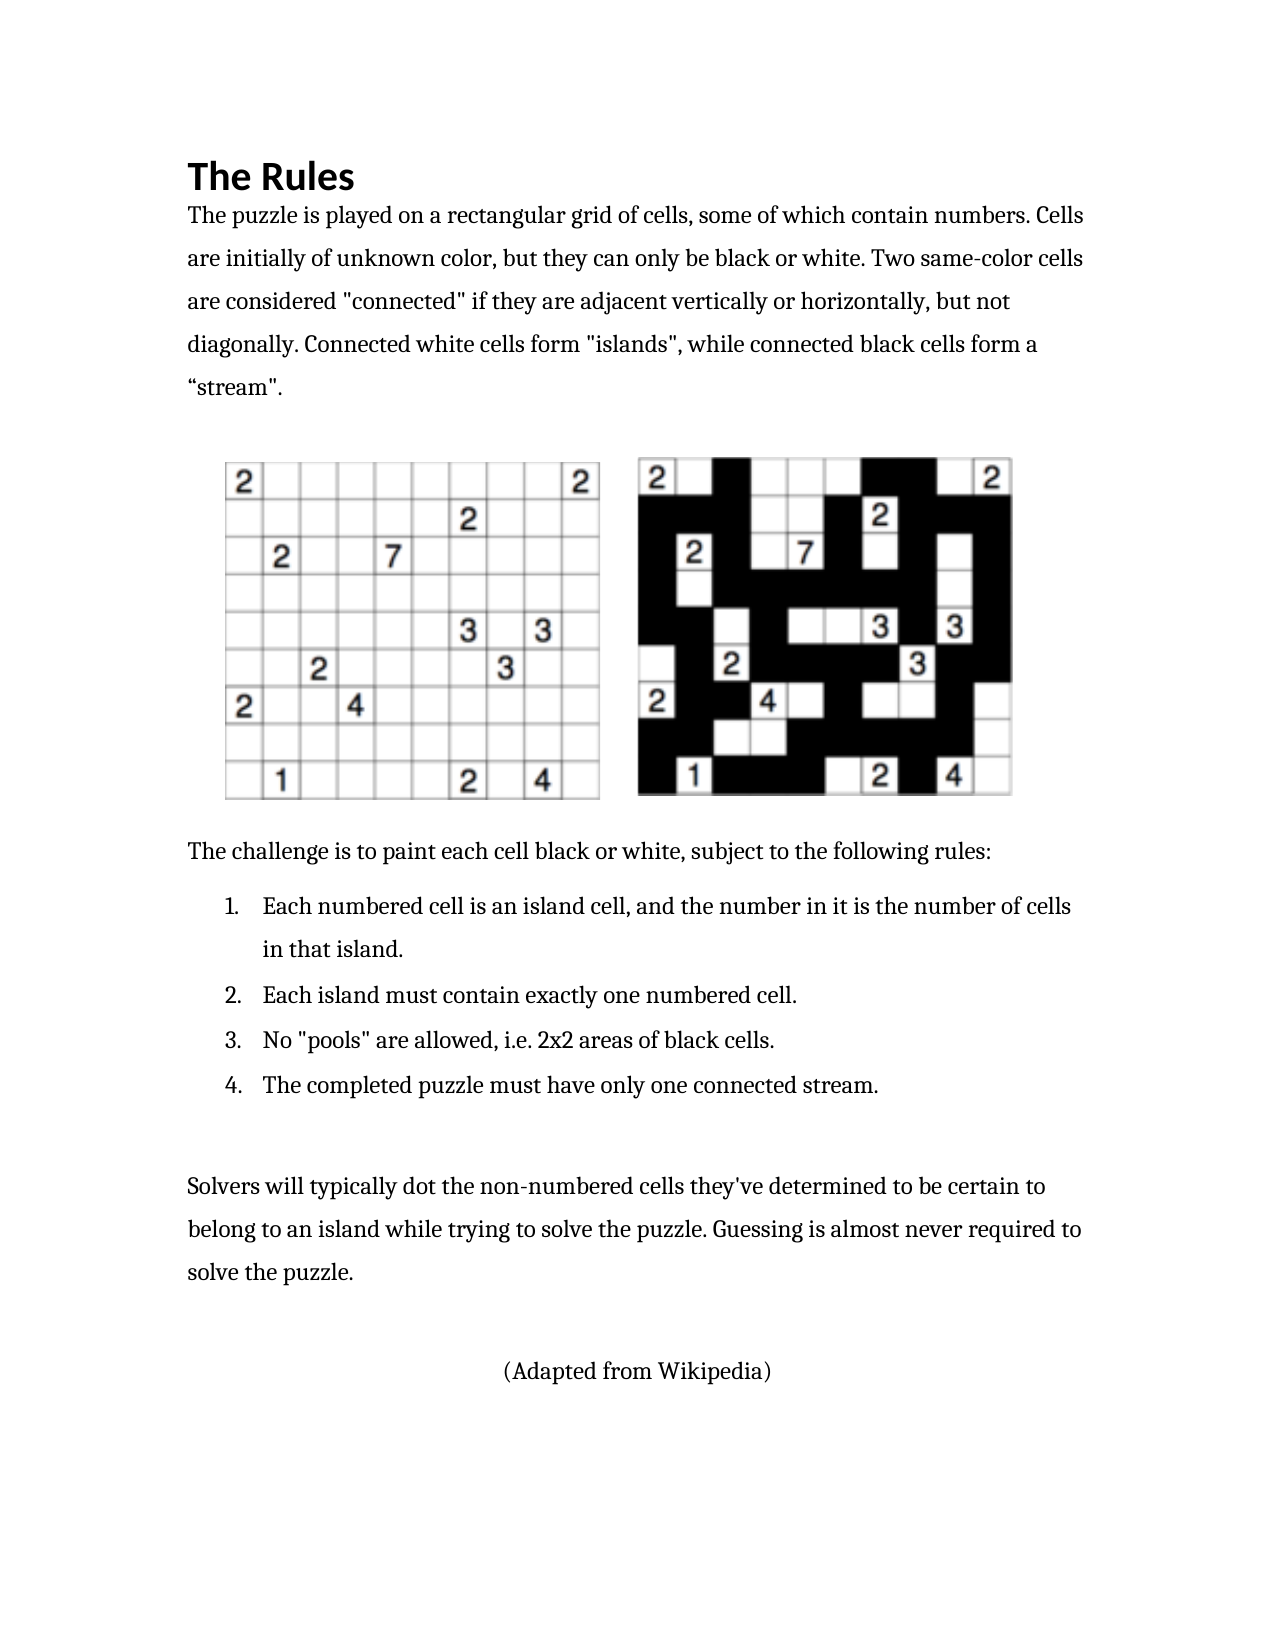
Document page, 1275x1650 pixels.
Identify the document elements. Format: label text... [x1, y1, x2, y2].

list No "pools" are allowed, i.e. 2x2 areas of black cells. [225, 1026, 1087, 1054]
text The puzzle is played on a rectangular grid of cells, some of which contain numbers. Cells are initially of unknown color, but they can only be black or white. Two same-color cells are considered "connected" if they are adjacent vertically or horizontally, but not diagonally. Connected white cells form "islands", while connected black cells form a “stream". [187, 201, 1087, 402]
picture [225, 462, 600, 800]
list The completed puzzle must have only one connected stream. [225, 1071, 1087, 1100]
list Each numbered cell is an island cell, and the number in it is the number of cells in that island. [225, 892, 1087, 964]
text Solvers will typically dot the non-numbered cells they've determined to be certain to belong to an island while trying to solve the puzzle. Guessing is almost never required to solve the puzzle. [187, 1172, 1087, 1287]
text (Adapted from Wikipedia) [187, 1357, 1087, 1386]
picture [637, 457, 1013, 796]
list Each island must contain exactly one numbered cell. [225, 981, 1087, 1009]
